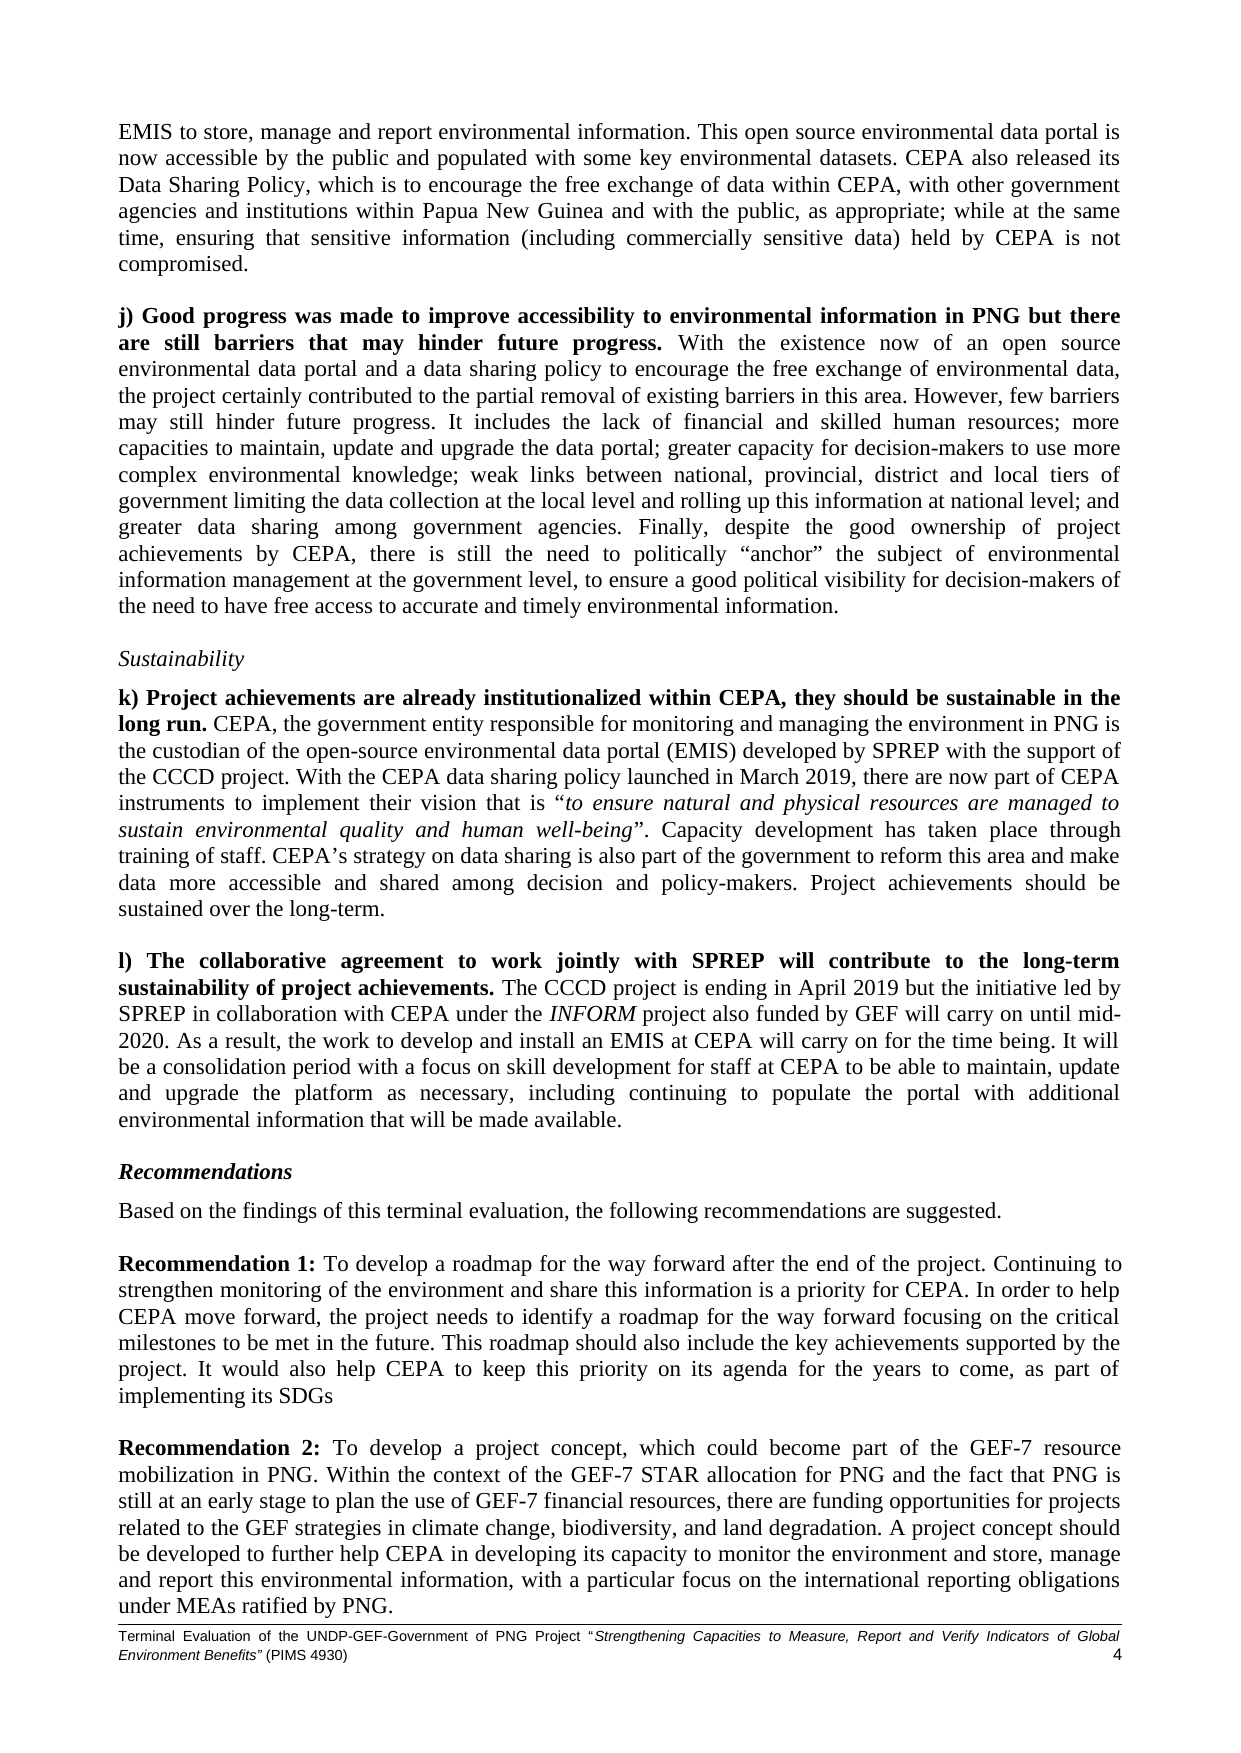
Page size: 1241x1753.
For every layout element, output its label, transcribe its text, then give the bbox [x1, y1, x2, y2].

list Based on the findings of this terminal evaluation, the following recommendations are suggested. [118, 1197, 1122, 1224]
list j) Good progress was made to improve accessibility to environmental information in PNG but there are still barriers that may hinder future progress. With the existence now of an open source environmental data portal and a data sharing policy to encourage the free exchange of environmental data, the project certainly contributed to the partial removal of existing barriers in this area. However, few barriers may still hinder future progress. It includes the lack of financial and skilled human resources; more capacities to maintain, update and upgrade the data portal; greater capacity for decision-makers to use more complex environmental knowledge; weak links between national, provincial, district and local tiers of government limiting the data collection at the local level and rolling up this information at national level; and greater data sharing among government agencies. Finally, despite the good ownership of project achievements by CEPA, there is still the need to politically “anchor” the subject of environmental information management at the government level, to ensure a good political visibility for decision-makers of the need to have free access to accurate and timely environmental information. [118, 303, 1122, 619]
text Sustainability [118, 645, 1122, 672]
text Recommendations [118, 1158, 1122, 1185]
text Recommendation 1: To develop a roadmap for the way forward after the end of the project. Continuing to strengthen monitoring of the environment and share this information is a priority for CEPA. In order to help CEPA move forward, the project needs to identify a roadmap for the way forward focusing on the critical milestones to be met in the future. This roadmap should also include the key achievements supported by the project. It would also help CEPA to keep this priority on its agenda for the years to come, as part of implementing its SDGs [118, 1250, 1122, 1408]
list l) The collaborative agreement to work jointly with SPREP will contribute to the long-term sustainability of project achievements. The CCCD project is ending in April 2019 but the initiative led by SPREP in collaboration with CEPA under the INFORM project also funded by GEF will carry on until mid-2020. As a result, the work to develop and install an EMIS at CEPA will carry on for the time being. It will be a consolidation period with a focus on skill development for staff at CEPA to be able to maintain, update and upgrade the platform as necessary, including continuing to populate the portal with additional environmental information that will be made available. [118, 948, 1122, 1132]
list k) Project achievements are already institutionalized within CEPA, they should be sustainable in the long run. CEPA, the government entity responsible for monitoring and managing the environment in PNG is the custodian of the open-source environmental data portal (EMIS) developed by SPREP with the support of the CCCD project. With the CEPA data sharing policy launched in March 2019, there are now part of CEPA instruments to implement their vision that is “to ensure natural and physical resources are managed to sustain environmental quality and human well-being”. Capacity development has taken place through training of staff. CEPA’s strategy on data sharing is also part of the government to reform this area and make data more accessible and shared among decision and policy-makers. Project achievements should be sustained over the long-term. [118, 684, 1122, 921]
list Recommendation 2: To develop a project concept, which could become part of the GEF-7 resource mobilization in PNG. Within the context of the GEF-7 STAR allocation for PNG and the fact that PNG is still at an early stage to plan the use of GEF-7 financial resources, there are funding opportunities for projects related to the GEF strategies in climate change, biodiversity, and land degradation. A project concept should be developed to further help CEPA in developing its capacity to monitor the environment and store, manage and report this environmental information, with a particular focus on the international reporting obligations under MEAs ratified by PNG. [118, 1434, 1122, 1619]
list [118, 118, 1122, 276]
